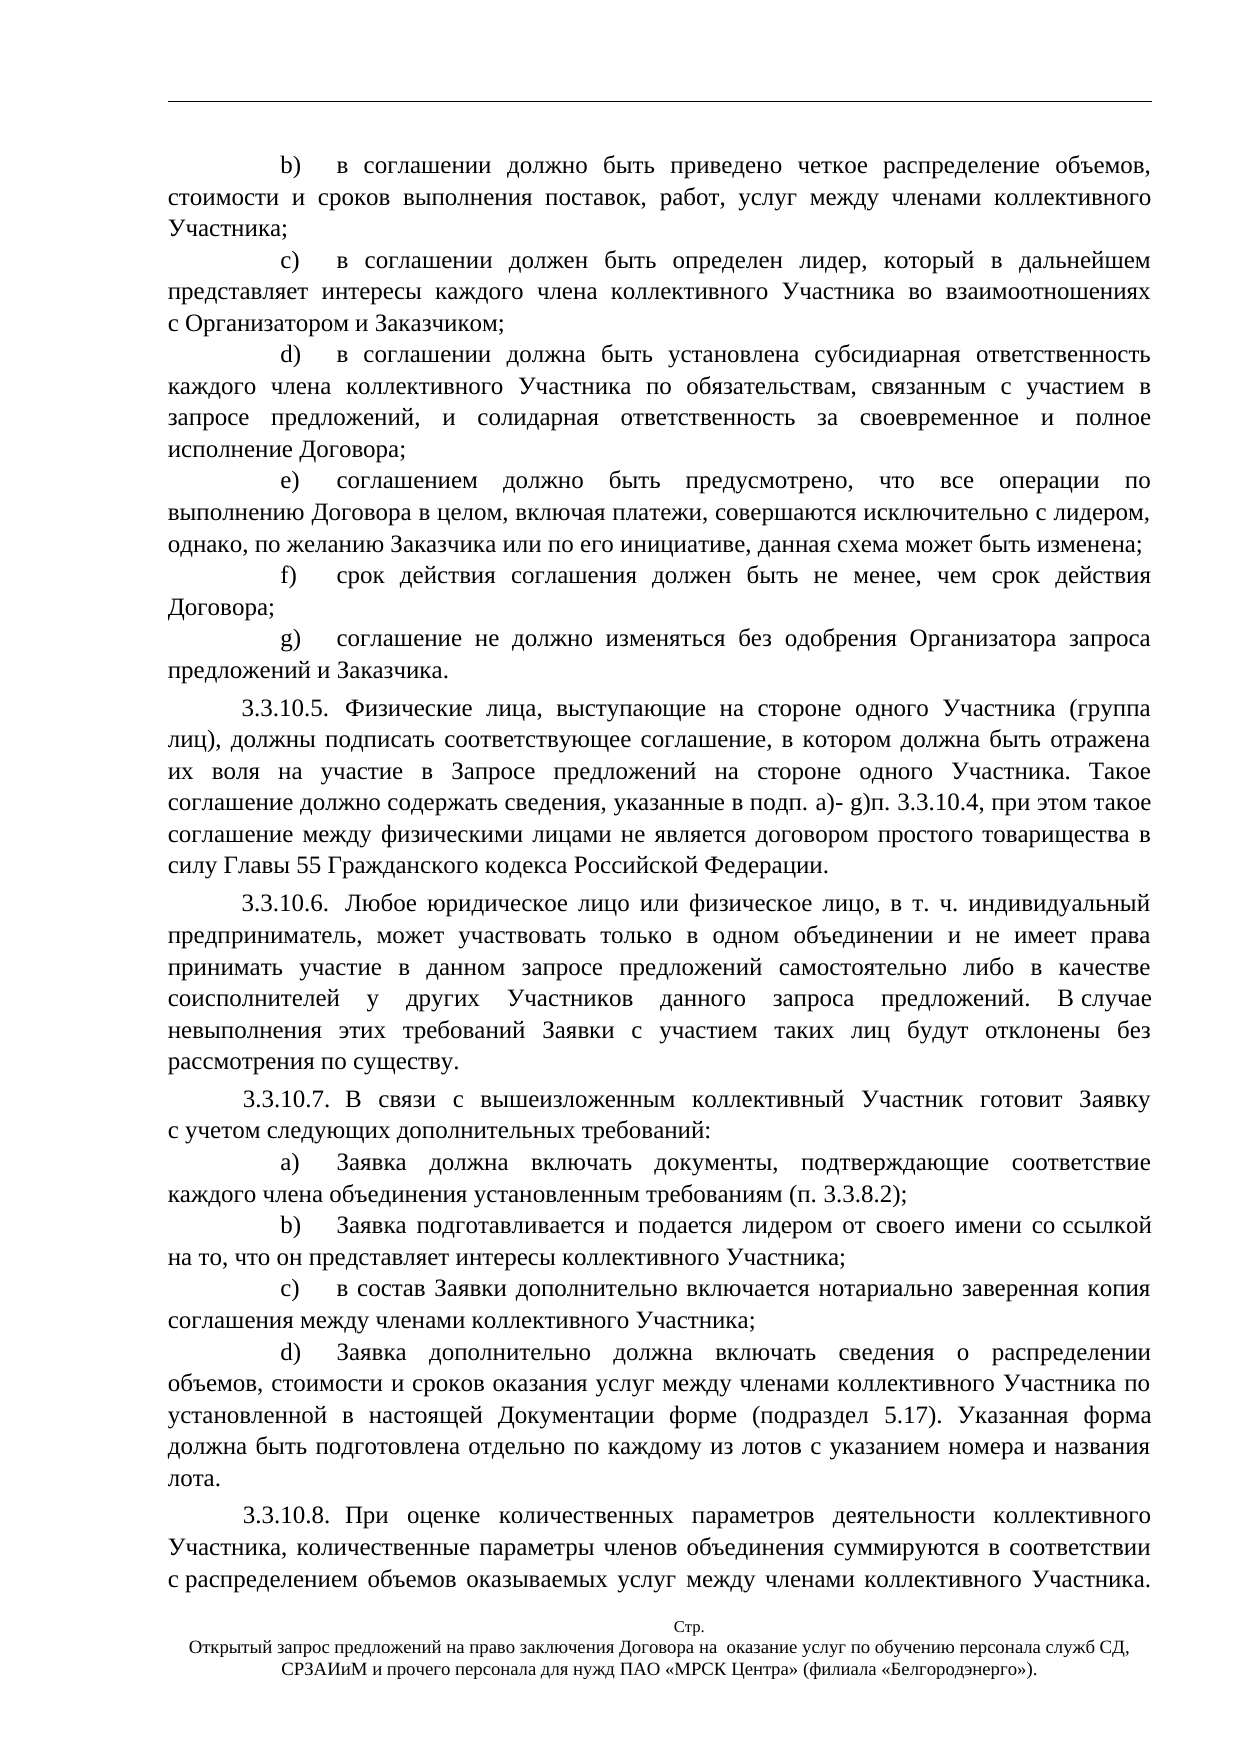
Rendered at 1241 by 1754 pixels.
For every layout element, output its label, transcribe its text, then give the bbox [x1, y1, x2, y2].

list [168, 1501, 1152, 1592]
list Заявка должна включать документы, подтверждающие соответствие каждого члена объединения установленным требованиям (п. 3.3.8.2); [168, 1147, 1152, 1207]
list Любое юридическое лицо или физическое лицо, в т. ч. индивидуальный предприниматель, может участвовать только в одном объединении и не имеет права принимать участие в данном запросе предложений самостоятельно либо в качестве соисполнителей у других Участников данного запроса предложений. В случае невыполнения этих требований Заявки с участием таких лиц будут отклонены без рассмотрения по существу. [168, 888, 1152, 1075]
list соглашение не должно изменяться без одобрения Организатора запроса предложений и Заказчика. [168, 623, 1152, 684]
list соглашением должно быть предусмотрено, что все операции по выполнению Договора в целом, включая платежи, совершаются исключительно с лидером, однако, по желанию Заказчика или по его инициативе, данная схема может быть изменена; [168, 466, 1152, 557]
list срок действия соглашения должен быть не менее, чем срок действия Договора; [168, 560, 1152, 621]
list в соглашении должен быть определен лидер, который в дальнейшем представляет интересы каждого члена коллективного Участника во взаимоотношениях с Организатором и Заказчиком; [168, 245, 1152, 337]
list Заявка подготавливается и подается лидером от своего имени со ссылкой на то, что он представляет интересы коллективного Участника; [168, 1210, 1152, 1271]
list Заявка дополнительно должна включать сведения о распределении объемов, стоимости и сроков оказания услуг между членами коллективного Участника по установленной в настоящей Документации форме (подраздел 5.17). Указанная форма должна быть подготовлена отдельно по каждому из лотов с указанием номера и названия лота. [168, 1337, 1152, 1492]
list в состав Заявки дополнительно включается нотариально заверенная копия соглашения между членами коллективного Участника; [168, 1273, 1152, 1334]
list в соглашении должно быть приведено четкое распределение объемов, стоимости и сроков выполнения поставок, работ, услуг между членами коллективного Участника; [168, 150, 1152, 242]
list в соглашении должна быть установлена субсидиарная ответственность каждого члена коллективного Участника по обязательствам, связанным с участием в запросе предложений, и солидарная ответственность за своевременное и полное исполнение Договора; [168, 339, 1152, 463]
list В связи с вышеизложенным коллективный Участник готовит Заявку с учетом следующих дополнительных требований: [168, 1084, 1152, 1144]
